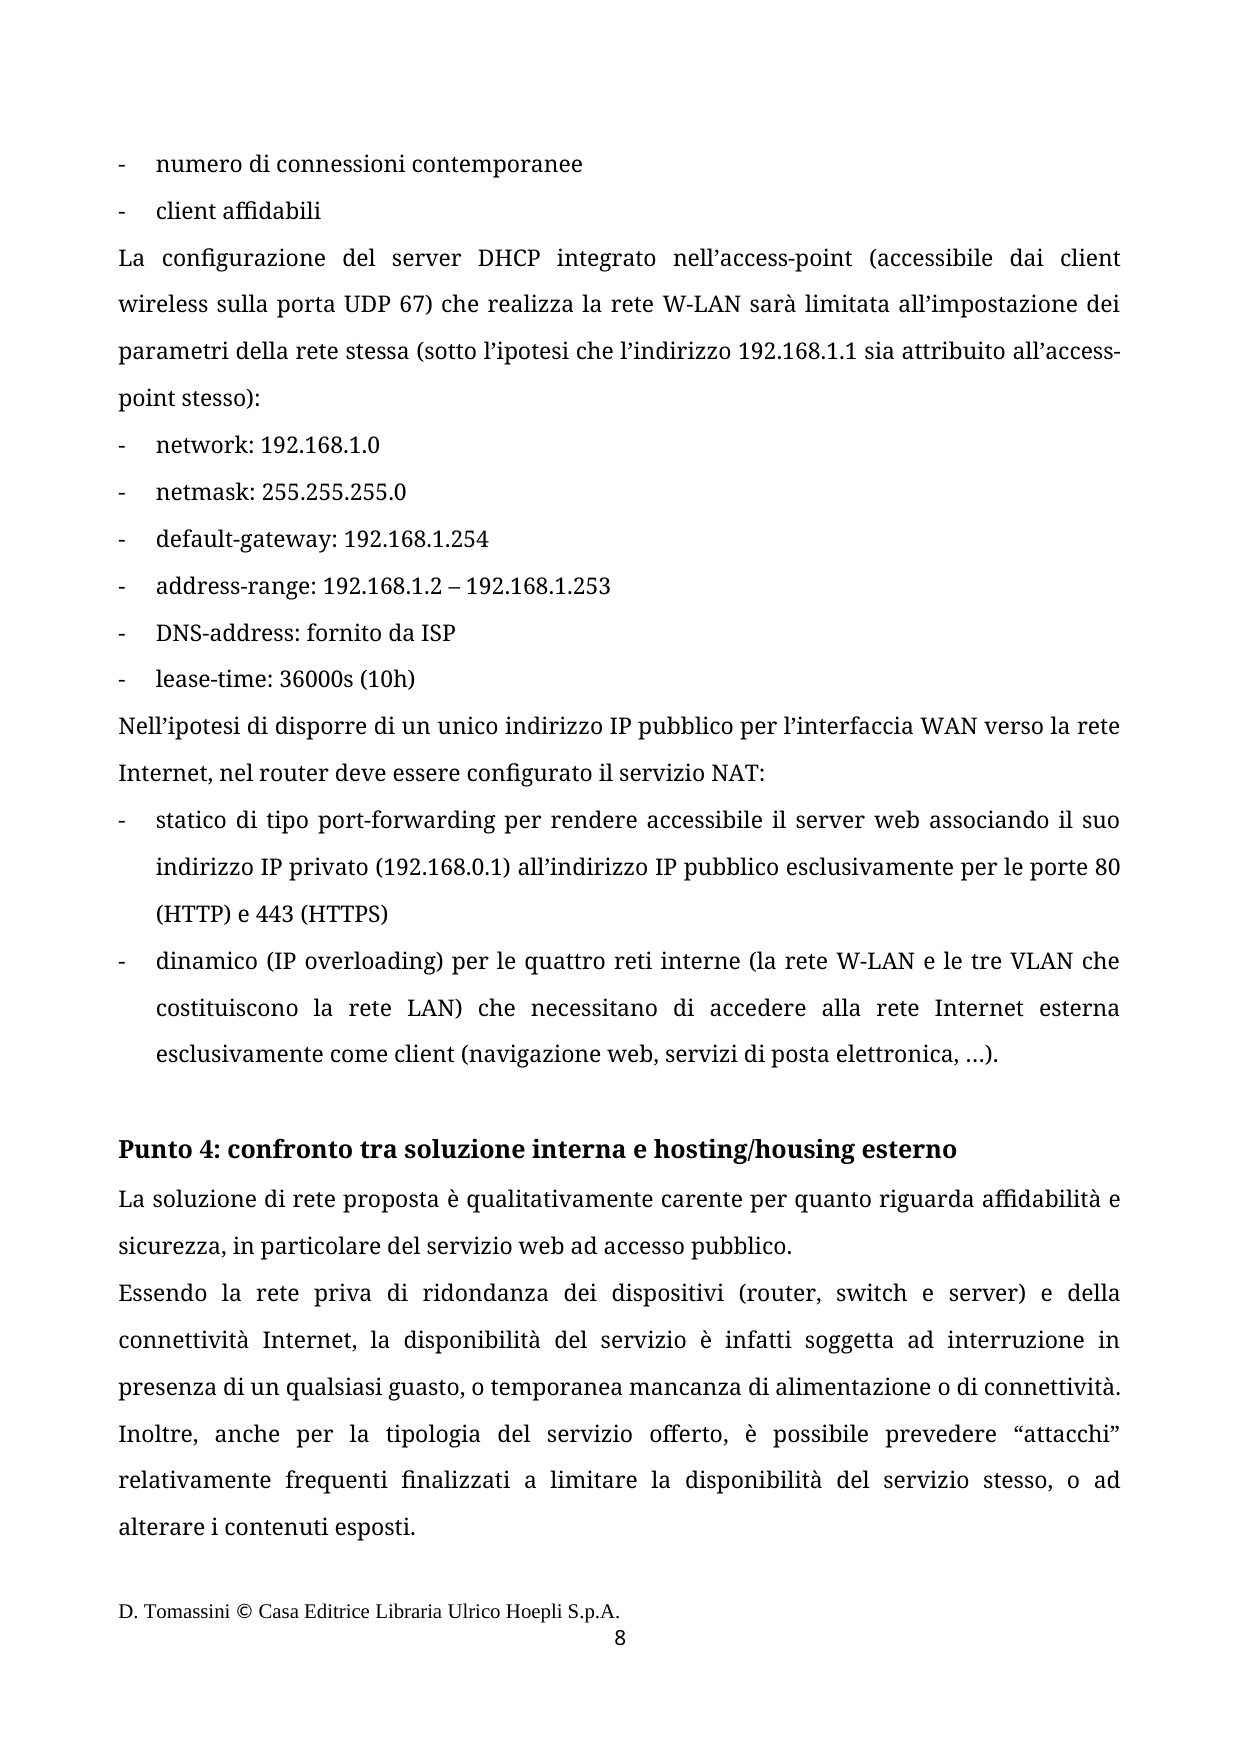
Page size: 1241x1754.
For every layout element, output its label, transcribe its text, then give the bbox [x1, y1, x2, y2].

list DNS-address: fornito da ISP [118, 616, 1122, 648]
list numero di connessioni contemporanee [118, 148, 1122, 179]
list lease-time: 36000s (10h) [118, 663, 1122, 694]
list netmask: 255.255.255.0 [118, 476, 1122, 507]
list client affidabili [118, 194, 1122, 226]
text Essendo la rete priva di ridondanza dei dispositivi (router, switch e server) e della connettività Internet, la disponibilità del servizio è infatti soggetta ad interruzione in presenza di un qualsiasi guasto, o temporanea mancanza di alimentazione o di connettività. [118, 1277, 1122, 1402]
text La soluzione di rete proposta è qualitativamente carente per quanto riguarda affidabilità e sicurezza, in particolare del servizio web ad accesso pubblico. [118, 1183, 1122, 1261]
list address-range: 192.168.1.2 – 192.168.1.253 [118, 569, 1122, 601]
text Inoltre, anche per la tipologia del servizio offerto, è possibile prevedere “attacchi” relativamente frequenti finalizzati a limitare la disponibilità del servizio stesso, o ad alterare i contenuti esposti. [118, 1417, 1122, 1542]
text Punto 4: confronto tra soluzione interna e hosting/housing esterno [118, 1132, 1122, 1166]
list statico di tipo port-forwarding per rendere accessibile il server web associando il suo indirizzo IP privato (192.168.0.1) all’indirizzo IP pubblico esclusivamente per le porte 80 (HTTP) e 443 (HTTPS) [118, 804, 1122, 929]
list network: 192.168.1.0 [118, 429, 1122, 460]
list dinamico (IP overloading) per le quattro reti interne (la rete W-LAN e le tre VLAN che costituiscono la rete LAN) che necessitano di accedere alla rete Internet esterna esclusivamente come client (navigazione web, servizi di posta elettronica, …). [118, 944, 1122, 1069]
text La configurazione del server DHCP integrato nell’access-point (accessibile dai client wireless sulla porta UDP 67) che realizza la rete W-LAN sarà limitata all’impostazione dei parametri della rete stessa (sotto l’ipotesi che l’indirizzo 192.168.1.1 sia attribuito all’access-point stesso): [118, 241, 1122, 413]
list default-gateway: 192.168.1.254 [118, 523, 1122, 554]
text Nell’ipotesi di disporre di un unico indirizzo IP pubblico per l’interfaccia WAN verso la rete Internet, nel router deve essere configurato il servizio NAT: [118, 710, 1122, 788]
